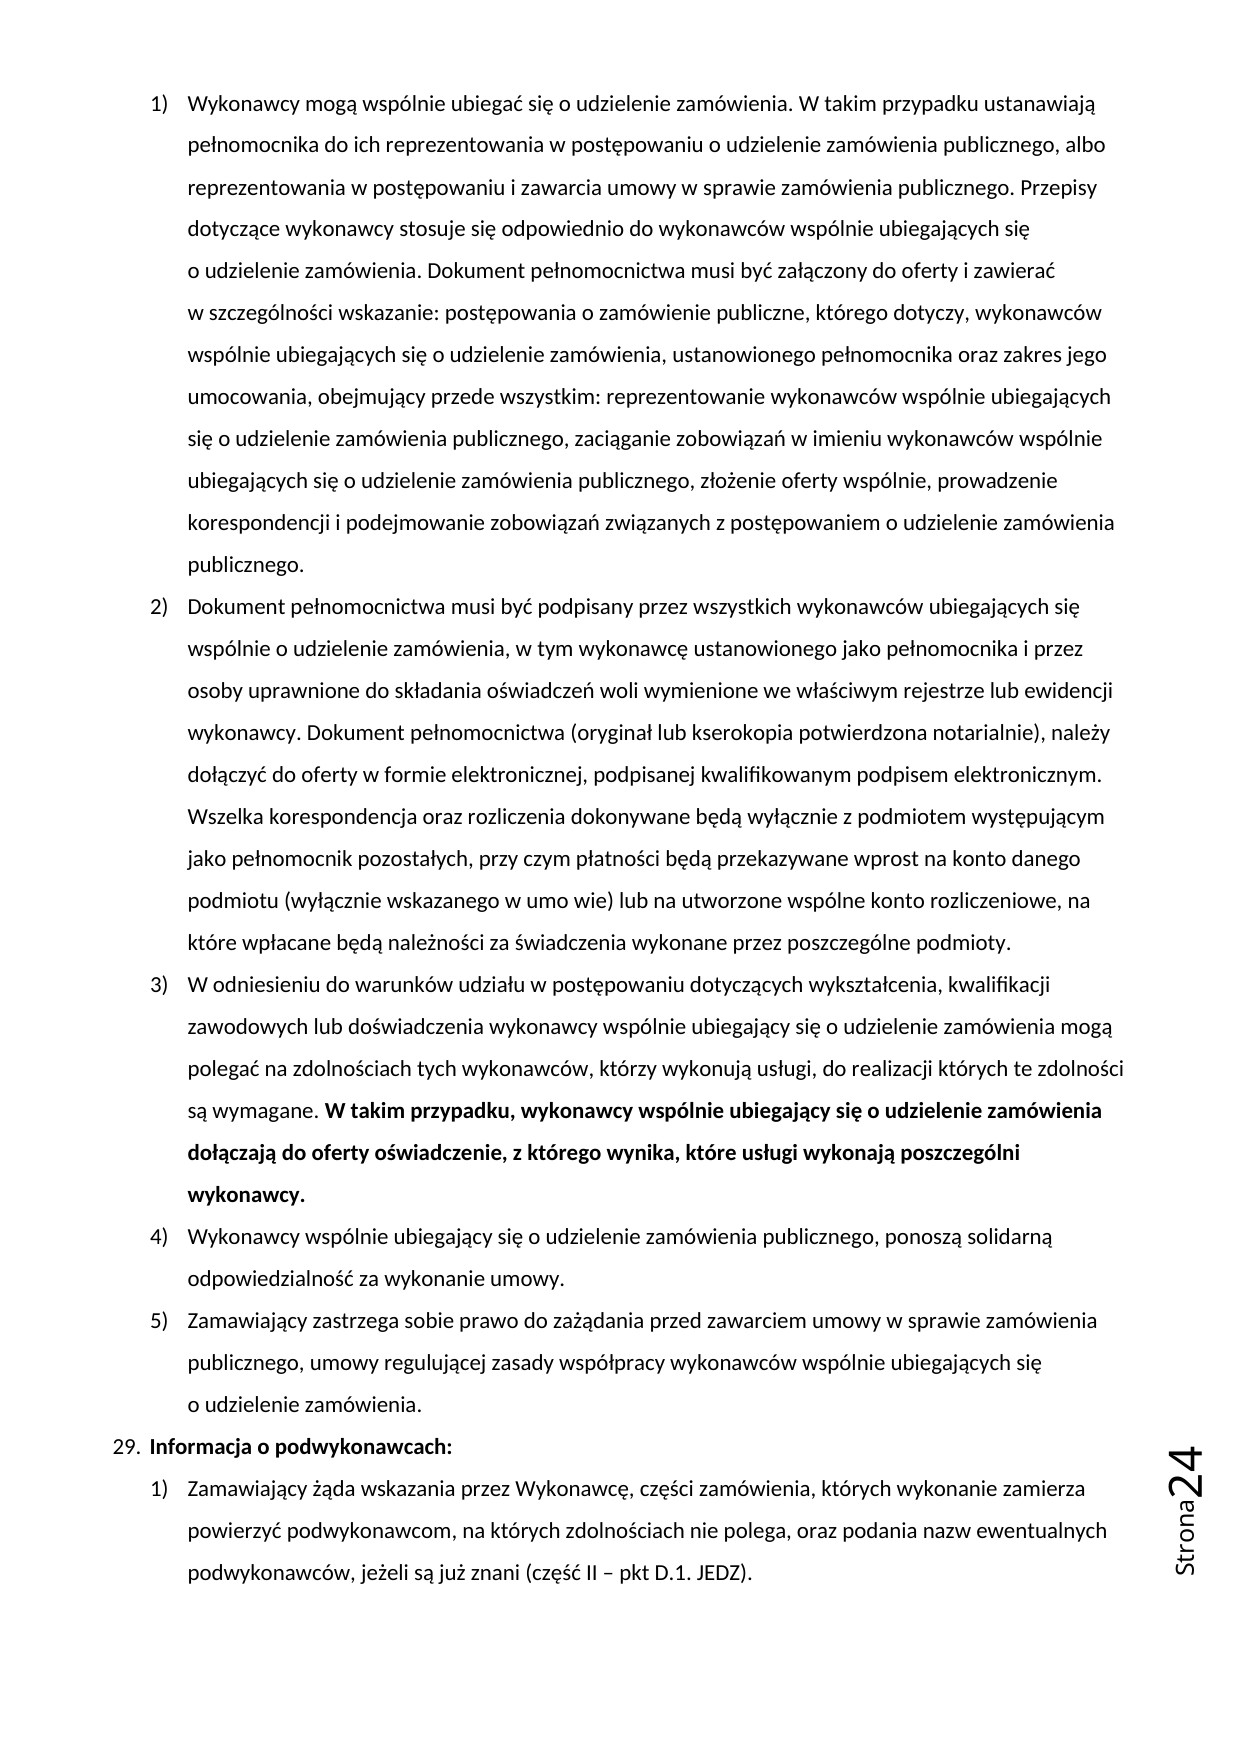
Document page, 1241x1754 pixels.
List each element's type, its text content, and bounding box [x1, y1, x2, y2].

list Wszelka korespondencja oraz rozliczenia dokonywane będą wyłącznie z podmiotem występującym jako pełnomocnik pozostałych, przy czym płatności będą przekazywane wprost na konto danego podmiotu (wyłącznie wskazanego w umo wie) lub na utworzone wspólne konto rozliczeniowe, na które wpłacane będą należności za świadczenia wykonane przez poszczególne podmioty. [187, 802, 1128, 956]
list Wykonawcy mogą wspólnie ubiegać się o udzielenie zamówienia. W takim przypadku ustanawiają pełnomocnika do ich reprezentowania w postępowaniu o udzielenie zamówienia publicznego, albo reprezentowania w postępowaniu i zawarcia umowy w sprawie zamówienia publicznego. Przepisy dotyczące wykonawcy stosuje się odpowiednio do wykonawców wspólnie ubiegających się o udzielenie zamówienia. Dokument pełnomocnictwa musi być załączony do oferty i zawierać w szczególności wskazanie: postępowania o zamówienie publiczne, którego dotyczy, wykonawców wspólnie ubiegających się o udzielenie zamówienia, ustanowionego pełnomocnika oraz zakres jego umocowania, obejmujący przede wszystkim: reprezentowanie wykonawców wspólnie ubiegających się o udzielenie zamówienia publicznego, zaciąganie zobowiązań w imieniu wykonawców wspólnie ubiegających się o udzielenie zamówienia publicznego, złożenie oferty wspólnie, prowadzenie korespondencji i podejmowanie zobowiązań związanych z postępowaniem o udzielenie zamówienia publicznego. [150, 89, 1128, 578]
list Zamawiający zastrzega sobie prawo do zażądania przed zawarciem umowy w sprawie zamówienia publicznego, umowy regulującej zasady współpracy wykonawców wspólnie ubiegających się o udzielenie zamówienia. [150, 1306, 1128, 1418]
list Dokument pełnomocnictwa musi być podpisany przez wszystkich wykonawców ubiegających się wspólnie o udzielenie zamówienia, w tym wykonawcę ustanowionego jako pełnomocnika i przez osoby uprawnione do składania oświadczeń woli wymienione we właściwym rejestrze lub ewidencji wykonawcy. Dokument pełnomocnictwa (oryginał lub kserokopia potwierdzona notarialnie), należy dołączyć do oferty w formie elektronicznej, podpisanej kwalifikowanym podpisem elektronicznym. [150, 592, 1128, 788]
list Wykonawcy wspólnie ubiegający się o udzielenie zamówienia publicznego, ponoszą solidarną odpowiedzialność za wykonanie umowy. [150, 1222, 1128, 1292]
list Zamawiający żąda wskazania przez Wykonawcę, części zamówienia, których wykonanie zamierza powierzyć podwykonawcom, na których zdolnościach nie polega, oraz podania nazw ewentualnych podwykonawców, jeżeli są już znani (część II – pkt D.1. JEDZ). [150, 1474, 1128, 1586]
list W odniesieniu do warunków udziału w postępowaniu dotyczących wykształcenia, kwalifikacji zawodowych lub doświadczenia wykonawcy wspólnie ubiegający się o udzielenie zamówienia mogą polegać na zdolnościach tych wykonawców, którzy wykonują usługi, do realizacji których te zdolności są wymagane. W takim przypadku, wykonawcy wspólnie ubiegający się o udzielenie zamówienia dołączają do oferty oświadczenie, z którego wynika, które usługi wykonają poszczególni wykonawcy. [150, 970, 1128, 1208]
list Informacja o podwykonawcach: [112, 1432, 1128, 1460]
